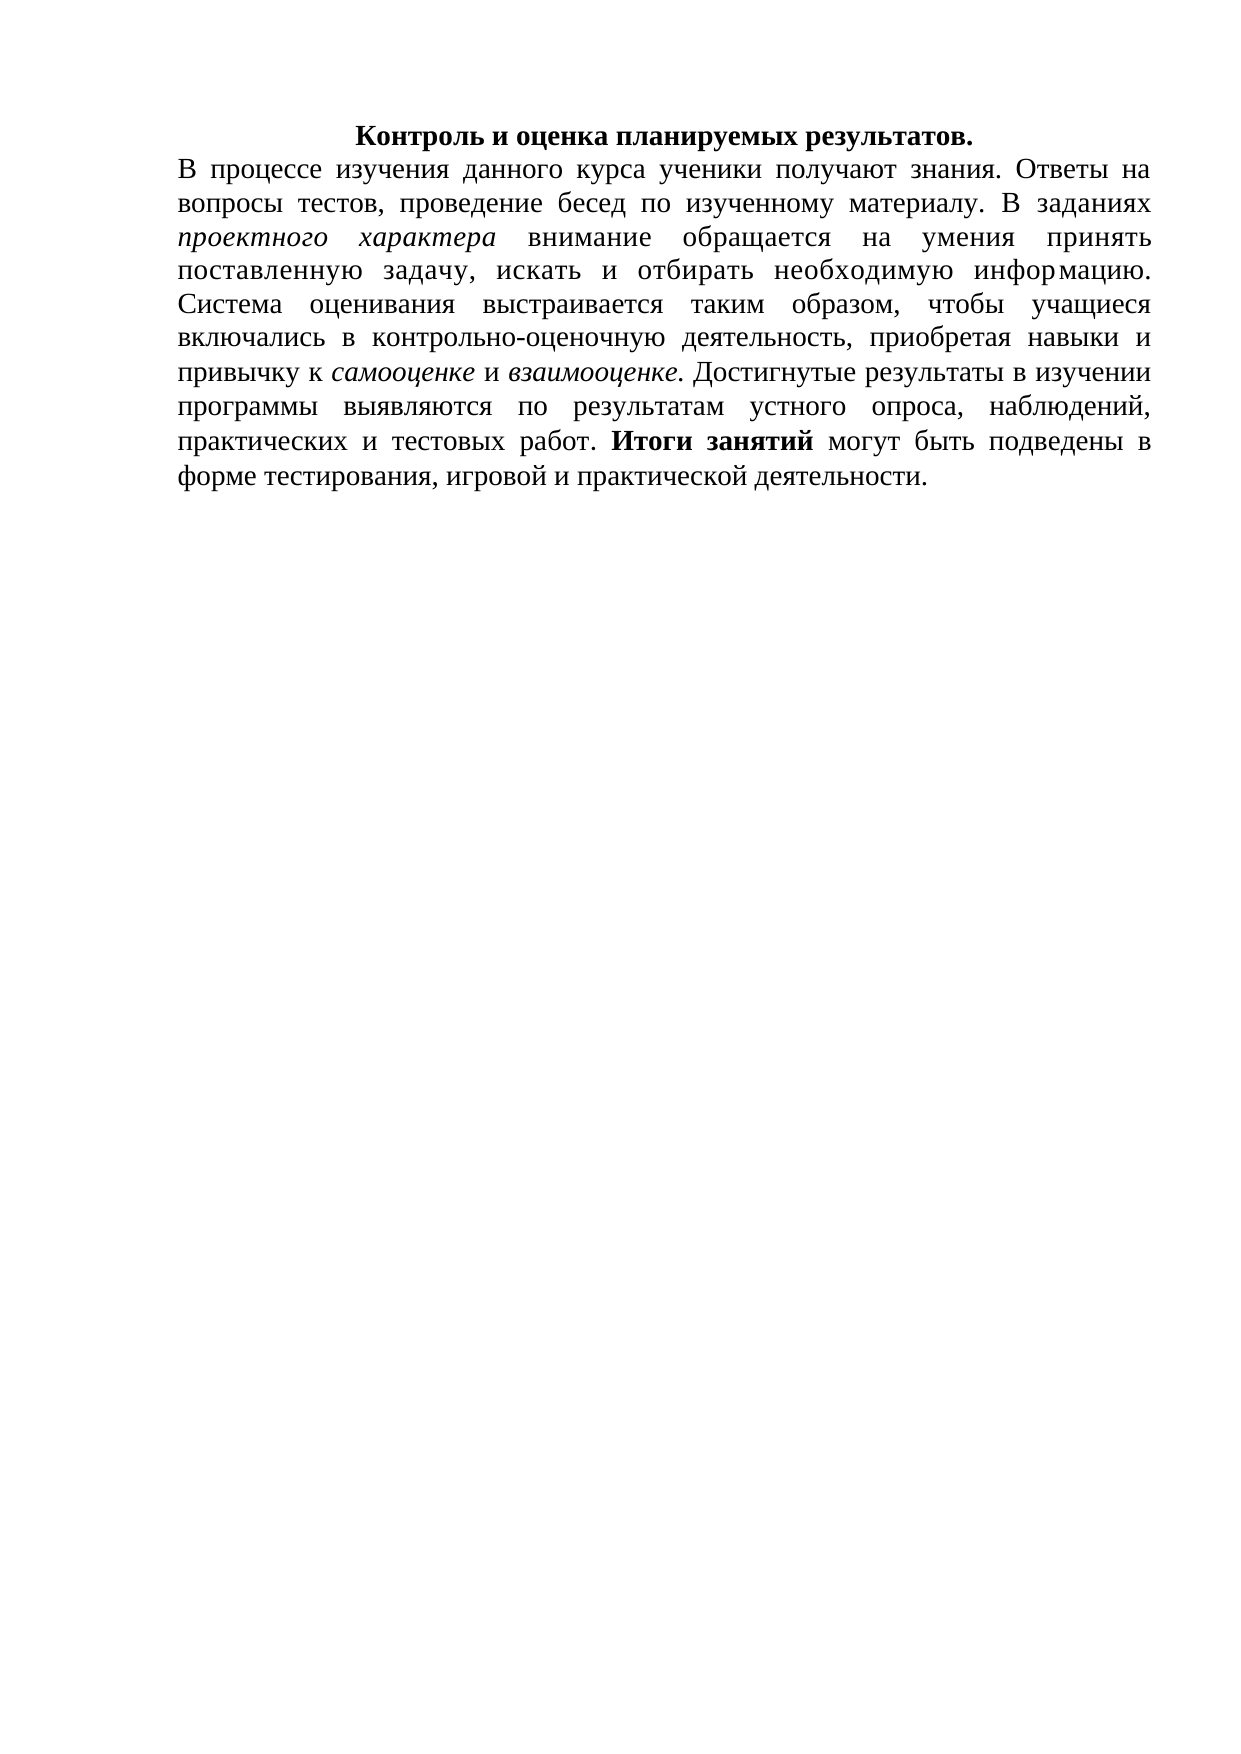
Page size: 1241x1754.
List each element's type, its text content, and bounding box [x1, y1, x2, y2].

text В процессе изучения данного курса ученики получают знания. Ответы на вопросы тестов, проведение бесед по изученному материалу. В заданиях проектного характера внимание обращается на умения принять поставленную задачу, искать и отбирать необходимую информацию. Система оценивания выстраивается таким образом, чтобы учащиеся включались в контрольно-оценочную деятельность, приобретая навыки и привычку к самооценке и взаимооценке. Достигнутые результаты в изучении программы выявляются по результатам устного опроса, наблюдений, практических и тестовых работ. Итоги занятий могут быть подведены в форме тестирования, игровой и практической деятельности. [177, 152, 1152, 491]
text Контроль и оценка планируемых результатов. [177, 118, 1152, 152]
